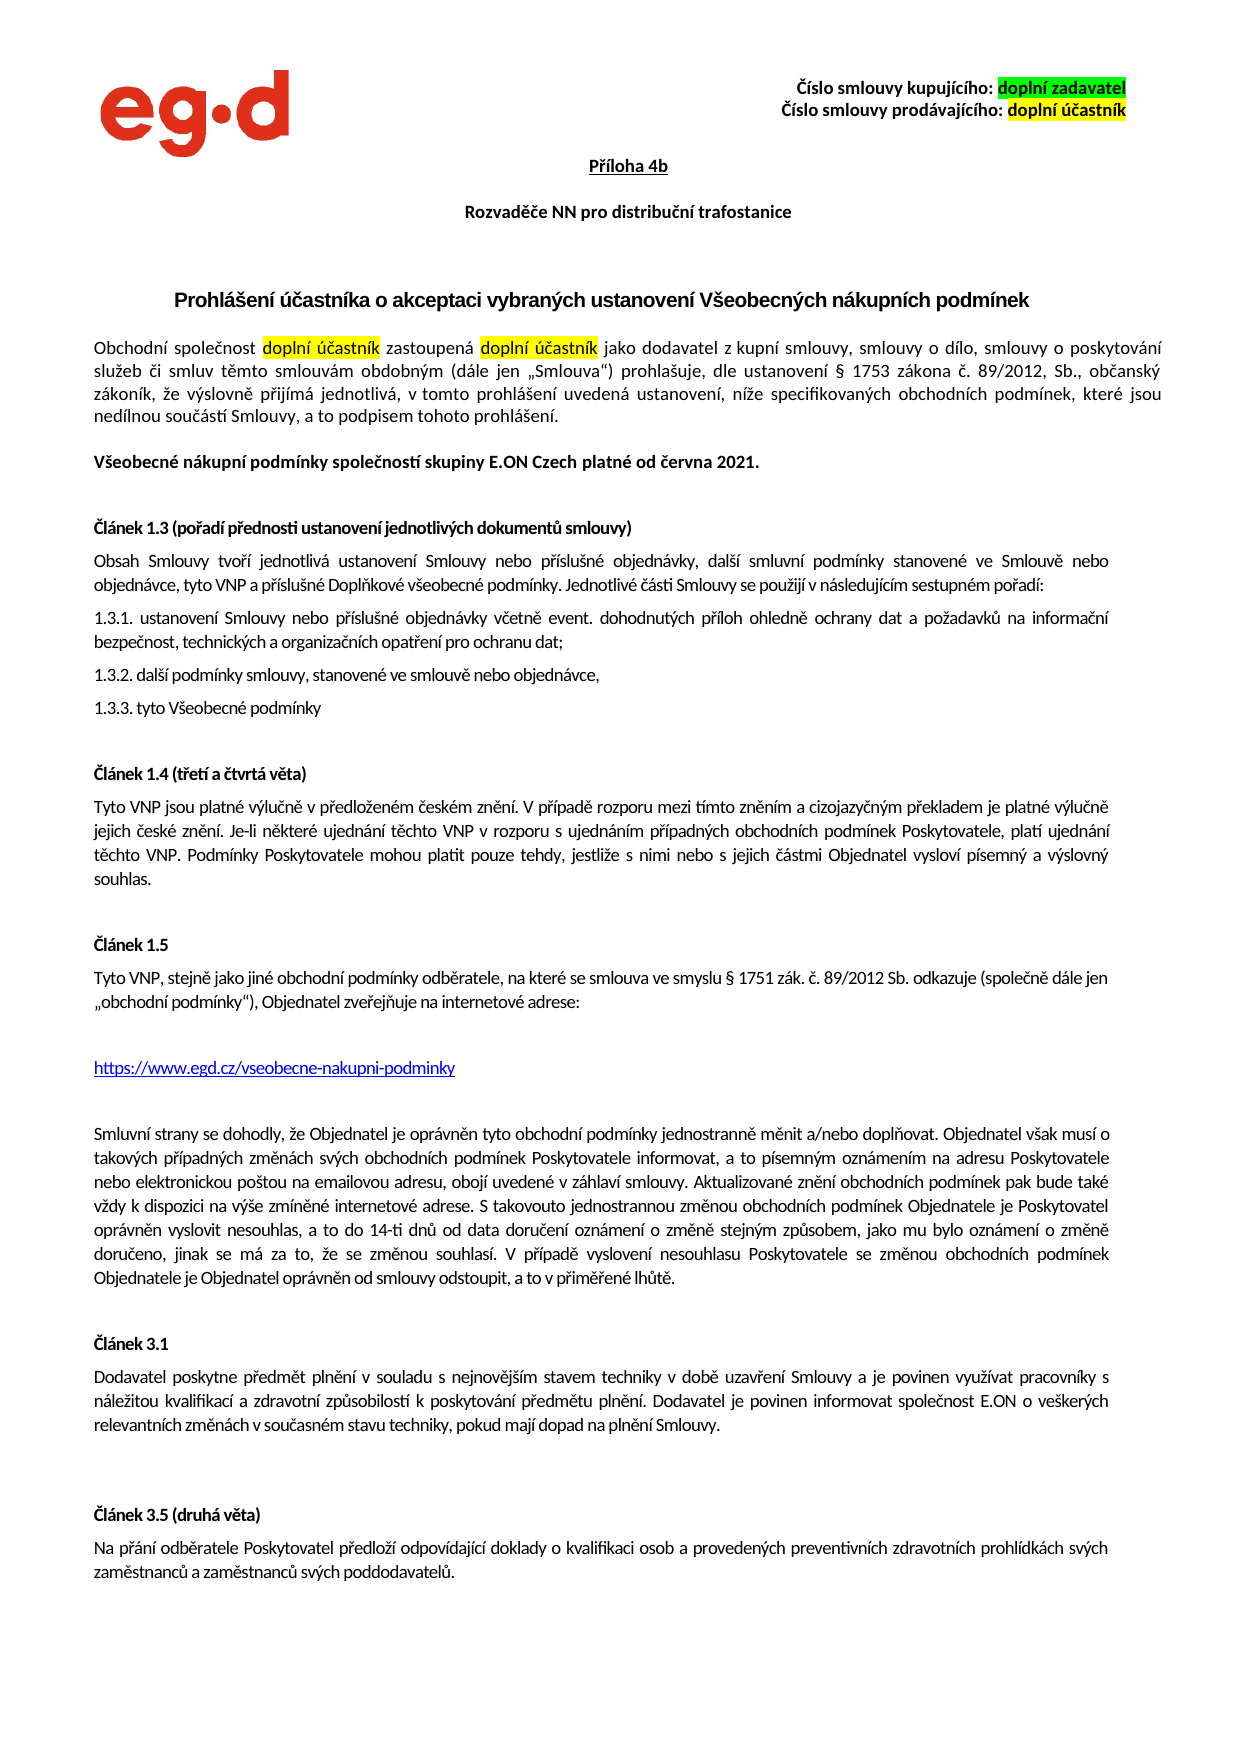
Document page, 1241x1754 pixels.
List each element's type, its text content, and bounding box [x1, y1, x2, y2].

text 1.3.1. ustanovení Smlouvy nebo příslušné objednávky včetně event. dohodnutých příloh ohledně ochrany dat a požadavků na informační bezpečnost, technických a organizačních opatření pro ochranu dat; [94, 605, 1110, 653]
picture [100, 70, 289, 154]
text Prohlášení účastníka o akceptaci vybraných ustanovení Všeobecných nákupních podmínek [94, 288, 1110, 312]
text Tyto VNP, stejně jako jiné obchodní podmínky odběratele, na které se smlouva ve smyslu § 1751 zák. č. 89/2012 Sb. odkazuje (společně dále jen „obchodní podmínky“), Objednatel zveřejňuje na internetové adrese: [94, 965, 1110, 1013]
text Článek 1.3 (pořadí přednosti ustanovení jednotlivých dokumentů smlouvy) [94, 515, 1110, 539]
text Článek 1.5 [94, 932, 1110, 956]
text Smluvní strany se dohodly, že Objednatel je oprávněn tyto obchodní podmínky jednostranně měnit a/nebo doplňovat. Objednatel však musí o takových případných změnách svých obchodních podmínek Poskytovatele informovat, a to písemným oznámením na adresu Poskytovatele nebo elektronickou poštou na emailovou adresu, obojí uvedené v záhlaví smlouvy. Aktualizované znění obchodních podmínek pak bude také vždy k dispozici na výše zmíněné internetové adrese. S takovouto jednostrannou změnou obchodních podmínek Objednatele je Poskytovatel oprávněn vyslovit nesouhlas, a to do 14-ti dnů od data doručení oznámení o změně stejným způsobem, jako mu bylo oznámení o změně doručeno, jinak se má za to, že se změnou souhlasí. V případě vyslovení nesouhlasu Poskytovatele se změnou obchodních podmínek Objednatele je Objednatel oprávněn od smlouvy odstoupit, a to v přiměřené lhůtě. [94, 1121, 1110, 1289]
text Na přání odběratele Poskytovatel předloží odpovídající doklady o kvalifikaci osob a provedených preventivních zdravotních prohlídkách svých zaměstnanců a zaměstnanců svých poddodavatelů. [94, 1535, 1110, 1583]
text Článek 1.4 (třetí a čtvrtá věta) [94, 761, 1110, 785]
text 1.3.3. tyto Všeobecné podmínky [94, 695, 1110, 719]
text Obchodní společnost doplní účastník zastoupená doplní účastník jako dodavatel z kupní smlouvy, smlouvy o dílo, smlouvy o poskytování služeb či smluv těmto smlouvám obdobným (dále jen „Smlouva“) prohlašuje, dle ustanovení § 1753 zákona č. 89/2012, Sb., občanský zákoník, že výslovně přijímá jednotlivá, v tomto prohlášení uvedená ustanovení, níže specifikovaných obchodních podmínek, které jsou nedílnou součástí Smlouvy, a to podpisem tohoto prohlášení. [94, 336, 1163, 427]
text Tyto VNP jsou platné výlučně v předloženém českém znění. V případě rozporu mezi tímto zněním a cizojazyčným překladem je platné výlučně jejich české znění. Je-li některé ujednání těchto VNP v rozporu s ujednáním případných obchodních podmínek Poskytovatele, platí ujednání těchto VNP. Podmínky Poskytovatele mohou platit pouze tehdy, jestliže s nimi nebo s jejich částmi Objednatel vysloví písemný a výslovný souhlas. [94, 794, 1110, 890]
text Příloha 4b [94, 154, 1163, 177]
text Dodavatel poskytne předmět plnění v souladu s nejnovějším stavem techniky v době uzavření Smlouvy a je povinen využívat pracovníky s náležitou kvalifikací a zdravotní způsobilostí k poskytování předmětu plnění. Dodavatel je povinen informovat společnost E.ON o veškerých relevantních změnách v současném stavu techniky, pokud mají dopad na plnění Smlouvy. [94, 1364, 1110, 1436]
text Obsah Smlouvy tvoří jednotlivá ustanovení Smlouvy nebo příslušné objednávky, další smluvní podmínky stanovené ve Smlouvě nebo objednávce, tyto VNP a příslušné Doplňkové všeobecné podmínky. Jednotlivé části Smlouvy se použijí v následujícím sestupném pořadí: [94, 548, 1110, 596]
text Článek 3.5 (druhá věta) [94, 1478, 1110, 1526]
text https://www.egd.cz/vseobecne-nakupni-podminky [94, 1055, 1110, 1079]
text Rozvaděče NN pro distribuční trafostanice [94, 200, 1163, 223]
text Všeobecné nákupní podmínky společností skupiny E.ON Czech platné od června 2021. [94, 450, 1163, 473]
text Článek 3.1 [94, 1331, 1110, 1355]
text 1.3.2. další podmínky smlouvy, stanovené ve smlouvě nebo objednávce, [94, 662, 1110, 686]
